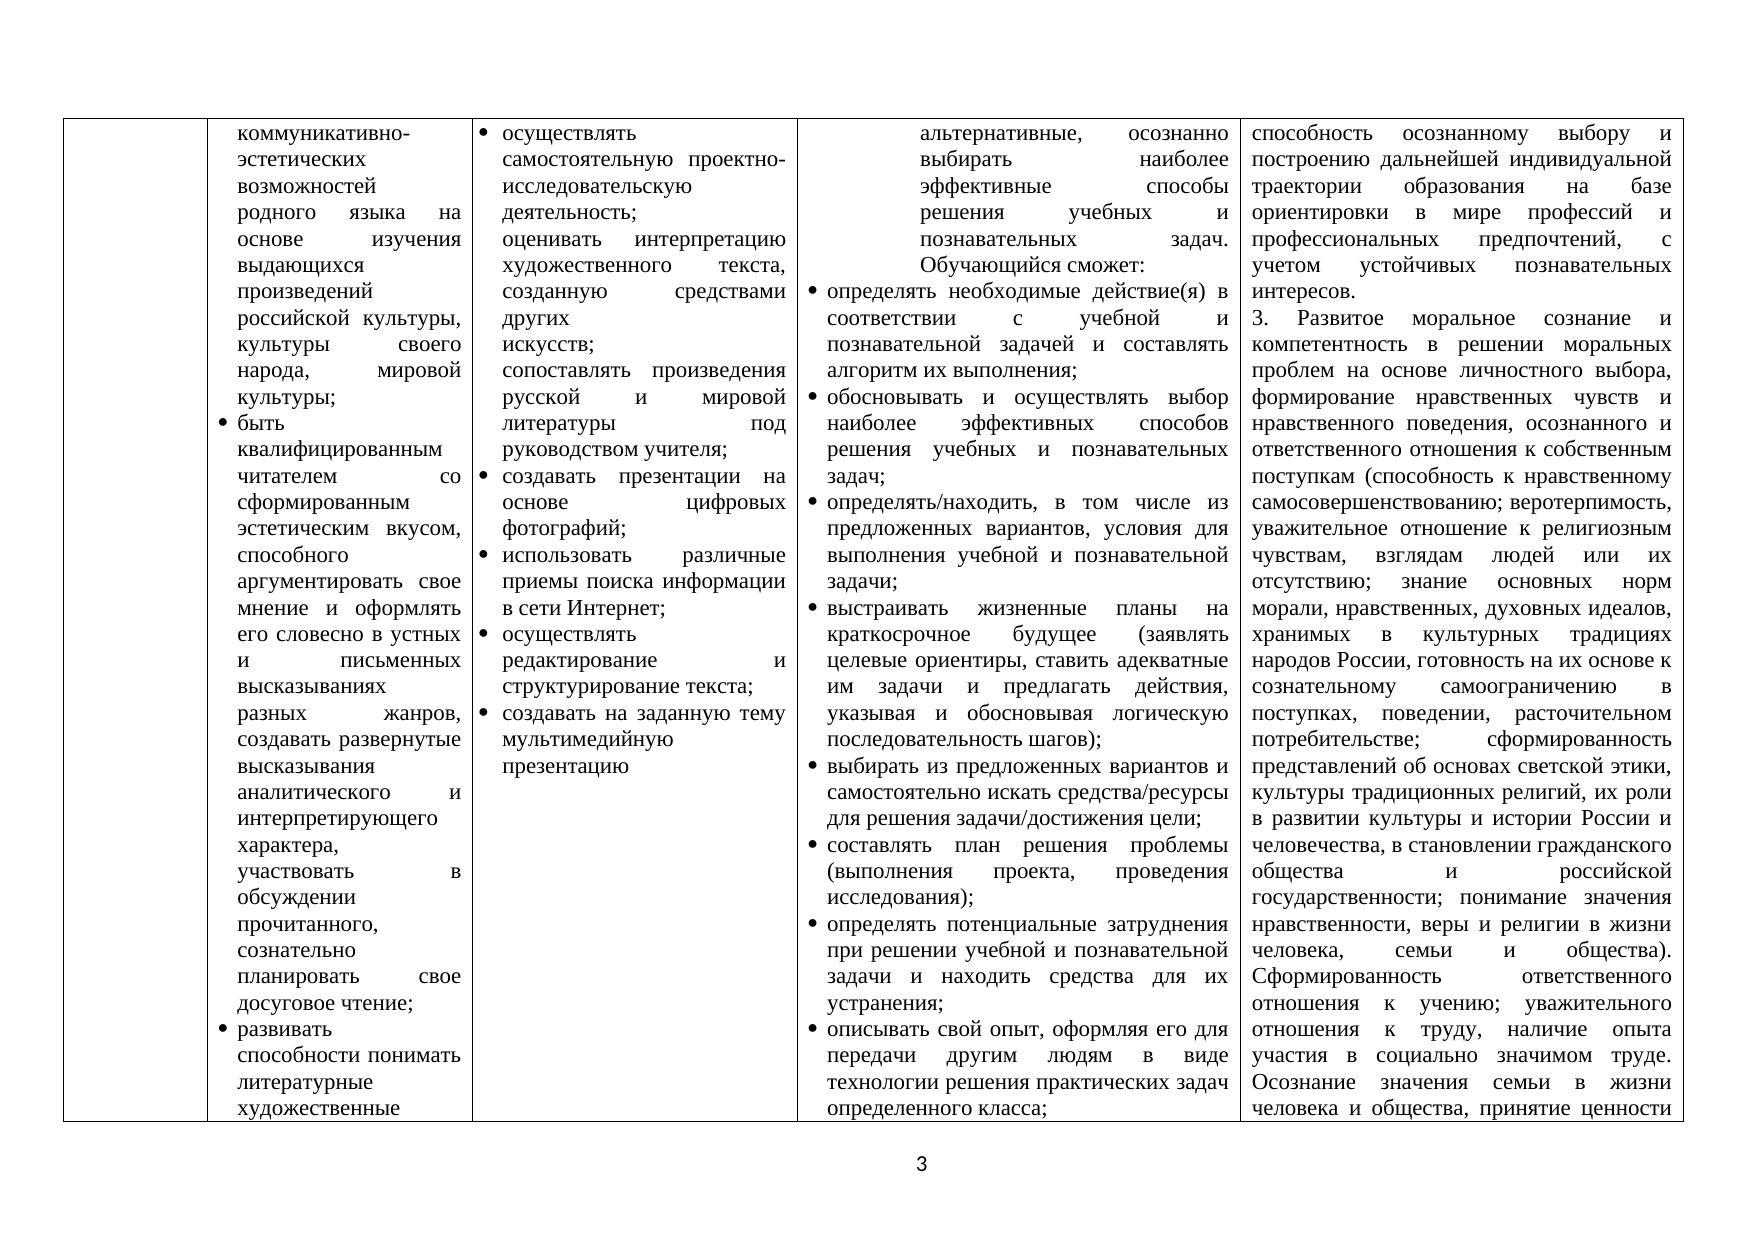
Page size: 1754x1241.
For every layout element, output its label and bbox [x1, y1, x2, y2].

table_cell [64, 119, 207, 1121]
